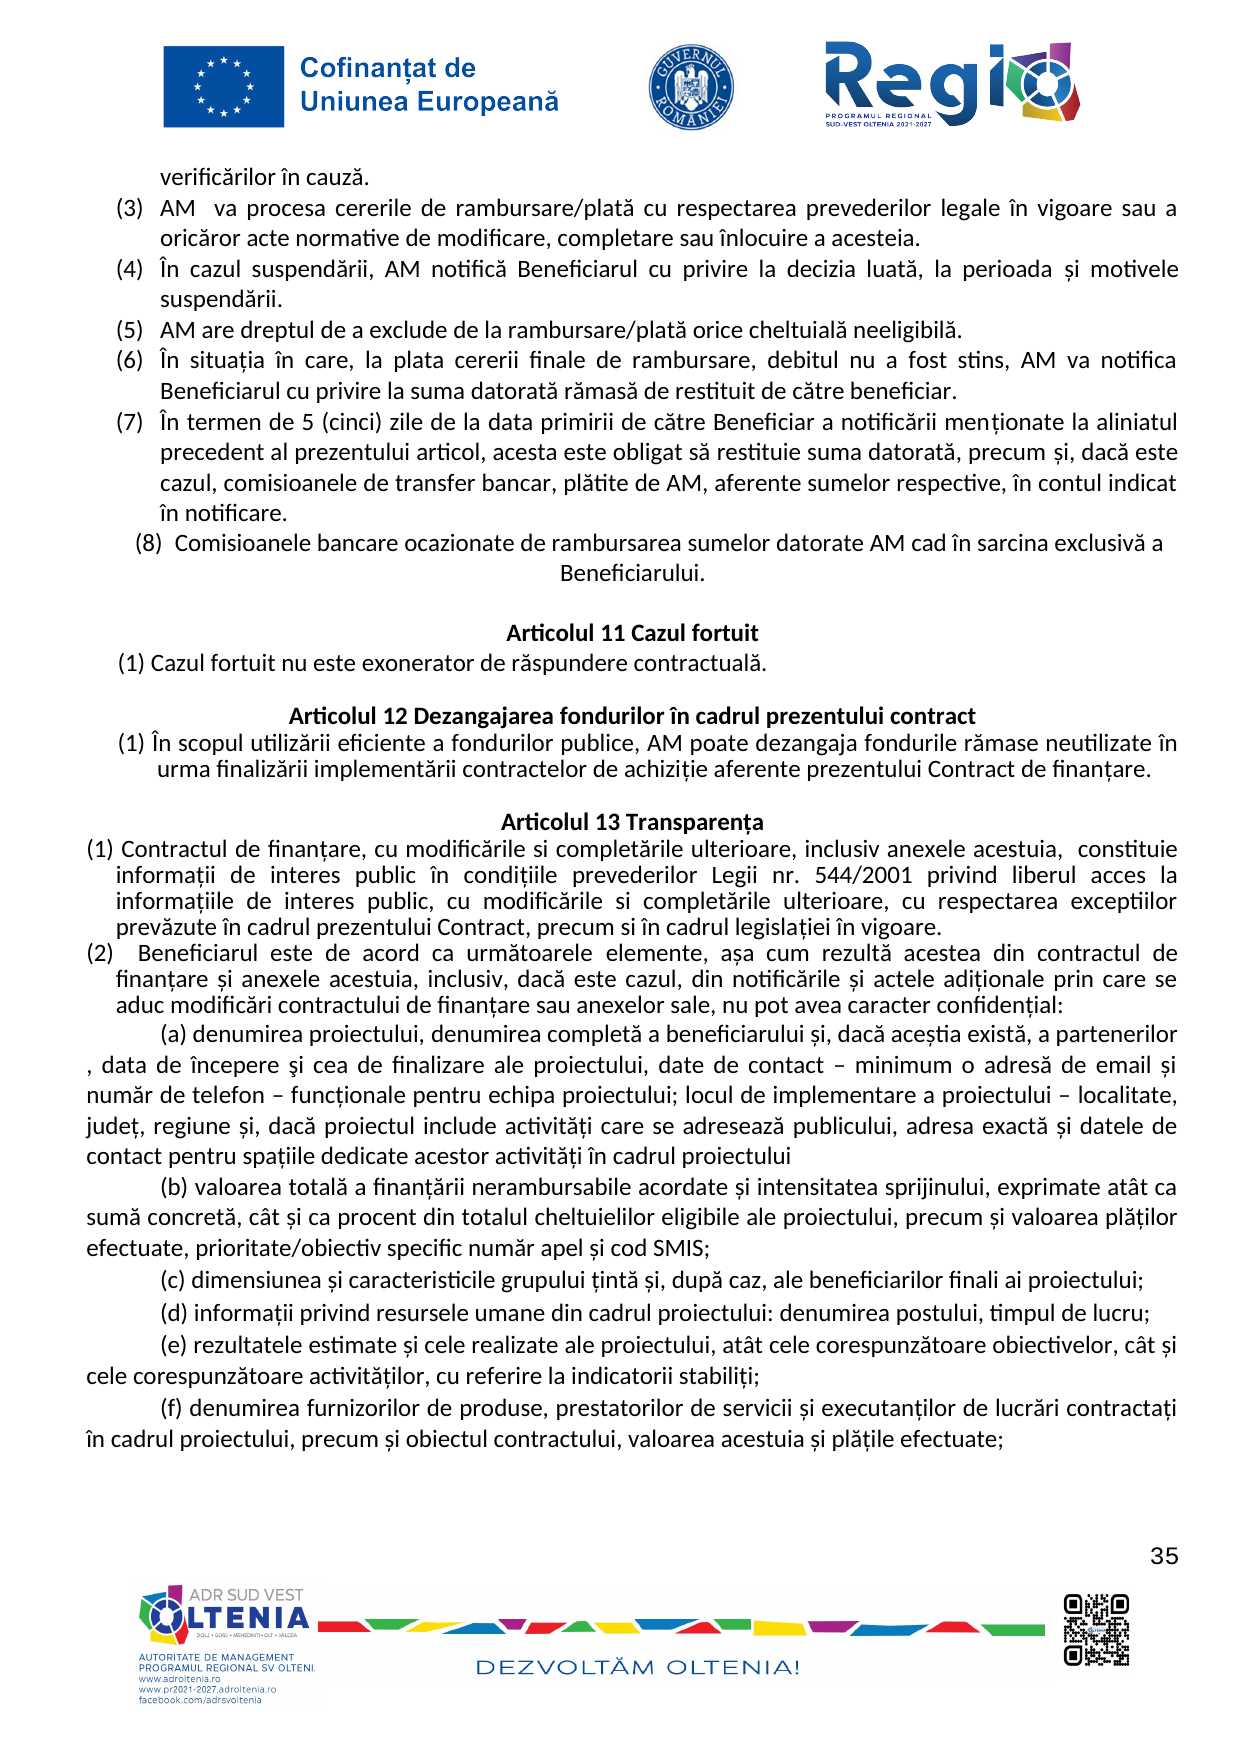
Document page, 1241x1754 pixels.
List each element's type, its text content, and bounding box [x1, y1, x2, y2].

list (c) dimensiunea și caracteristicile grupului țintă și, după caz, ale beneficiarilor finali ai proiectului; [86, 1264, 1179, 1295]
picture [645, 42, 739, 132]
text (1) Cazul fortuit nu este exonerator de răspundere contractuală. [117, 648, 1179, 678]
list (f) denumirea furnizorilor de produse, prestatorilor de servicii și executanților de lucrări contractați în cadrul proiectului, precum și obiectul contractului, valoarea acestuia și plățile efectuate; [86, 1392, 1179, 1453]
text (8) Comisioanele bancare ocazionate de rambursarea sumelor datorate AM cad în sarcina exclusivă a Beneficiarului. [86, 528, 1179, 588]
list (e) rezultatele estimate și cele realizate ale proiectului, atât cele corespunzătoare obiectivelor, cât și cele corespunzătoare activităților, cu referire la indicatorii stabiliți; [86, 1329, 1179, 1390]
text (4) În cazul suspendării, AM notifică Beneficiarul cu privire la decizia luată, la perioada şi motivele suspendării. [116, 253, 1179, 314]
text Articolul 13 Transparenţa [86, 806, 1179, 836]
text (3) AM va procesa cererile de rambursare/plată cu respectarea prevederilor legale în vigoare sau a oricăror acte normative de modificare, completare sau înlocuire a acesteia. [116, 192, 1179, 253]
text (5) AM are dreptul de a exclude de la rambursare/plată orice cheltuială neeligibilă. [116, 314, 1179, 344]
text (a) denumirea proiectului, denumirea completă a beneficiarului și, dacă aceștia există, a partenerilor , data de începere şi cea de finalizare ale proiectului, date de contact – minimum o adresă de email și număr de telefon – funcționale pentru echipa proiectului; locul de implementare a proiectului – localitate, județ, regiune și, dacă proiectul include activități care se adresează publicului, adresa exactă și datele de contact pentru spațiile dedicate acestor activități în cadrul proiectului [86, 1018, 1179, 1171]
picture [823, 40, 1082, 129]
text (b) valoarea totală a finanțării nerambursabile acordate și intensitatea sprijinului, exprimate atât ca sumă concretă, cât și ca procent din totalul cheltuielilor eligibile ale proiectului, precum și valoarea plăților efectuate, prioritate/obiectiv specific număr apel și cod SMIS; [86, 1171, 1179, 1263]
text (7) În termen de 5 (cinci) zile de la data primirii de către Beneficiar a notificării menţionate la aliniatul precedent al prezentului articol, acesta este obligat să restituie suma datorată, precum şi, dacă este cazul, comisioanele de transfer bancar, plătite de AM, aferente sumelor respective, în contul indicat în notificare. [116, 406, 1179, 528]
text (1) În scopul utilizării eficiente a fondurilor publice, AM poate dezangaja fondurile rămase neutilizate în urma finalizării implementării contractelor de achiziţie aferente prezentului Contract de finanţare. [117, 731, 1179, 783]
text (6) În situaţia în care, la plata cererii finale de rambursare, debitul nu a fost stins, AM va notifica Beneficiarul cu privire la suma datorată rămasă de restituit de către beneficiar. [116, 344, 1179, 406]
text (1) Contractul de finanţare, cu modificările si completările ulterioare, inclusiv anexele acestuia, constituie informaţii de interes public în condiţiile prevederilor Legii nr. 544/2001 privind liberul acces la informaţiile de interes public, cu modificările si completările ulterioare, cu respectarea exceptiilor prevăzute în cadrul prezentului Contract, precum si în cadrul legislaţiei în vigoare. [86, 836, 1179, 940]
text Articolul 12 Dezangajarea fondurilor în cadrul prezentului contract [86, 701, 1179, 731]
picture [131, 1582, 1134, 1711]
text (2) Beneficiarul este de acord ca următoarele elemente, așa cum rezultă acestea din contractul de finanțare și anexele acestuia, inclusiv, dacă este cazul, din notificările și actele adiționale prin care se aduc modificări contractului de finanțare sau anexelor sale, nu pot avea caracter confidențial: [86, 940, 1179, 1018]
picture [158, 42, 561, 131]
list (d) informații privind resursele umane din cadrul proiectului: denumirea postului, timpul de lucru; [86, 1297, 1179, 1327]
text Articolul 11 Cazul fortuit [86, 618, 1179, 648]
